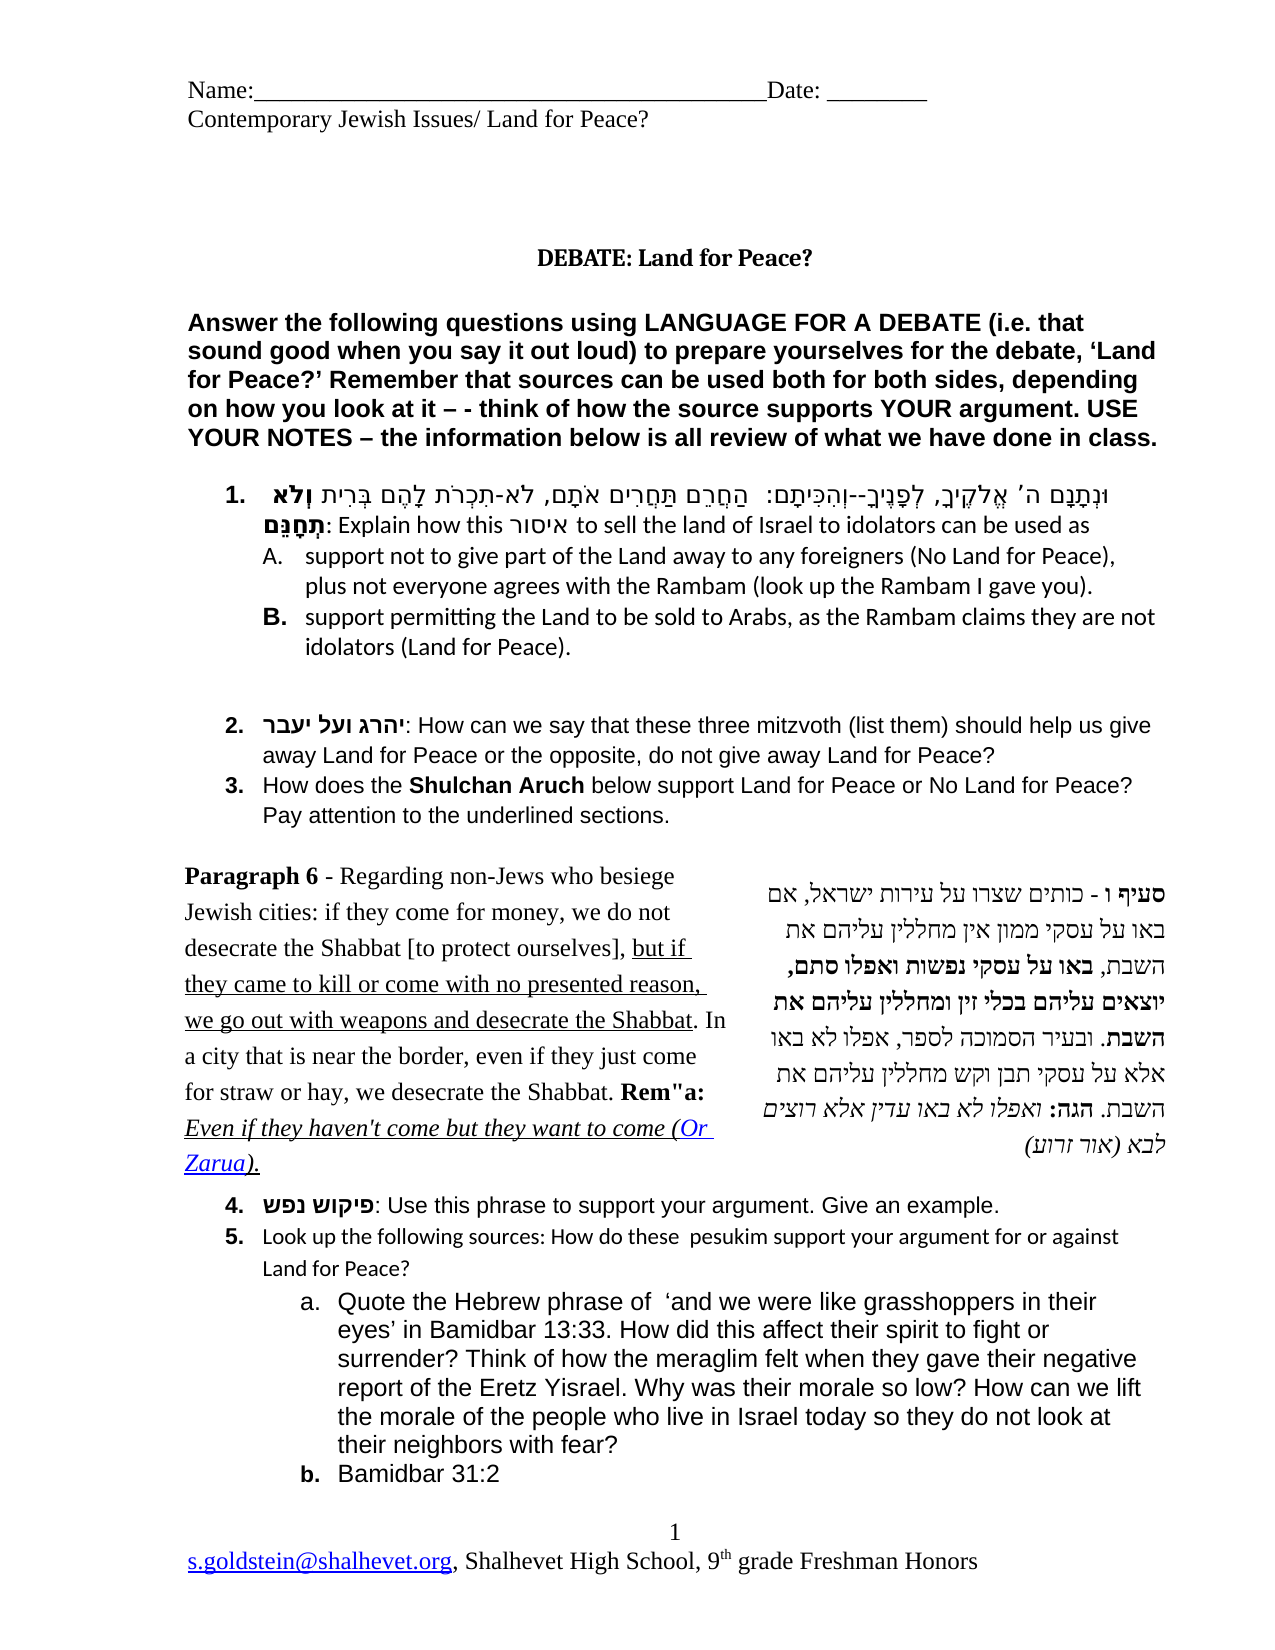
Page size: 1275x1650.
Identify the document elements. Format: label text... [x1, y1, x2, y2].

subtitle DEBATE: Land for Peace? [187, 244, 1162, 272]
list פיקוש נפש: Use this phrase to support your argument. Give an example. [225, 1192, 1162, 1218]
table_header סעיף ו - כותים שצרו על עירות ישראל, אם באו על עסקי ממון אין מחללין עליהם את השבת, באו על עסקי נפשות ואפלו סתם, יוצאים עליהם בכלי זין ומחללין עליהם את השבת. ובעיר הסמוכה לספר, אפלו לא באו אלא על עסקי תבן וקש מחללין עליהם את השבת. הגה: ואפלו לא באו עדין אלא רוצים לבא (אור זרוע) [736, 853, 1173, 1192]
list support not to give part of the Land away to any foreigners (No Land for Peace), plus not everyone agrees with the Rambam (look up the Rambam I gave you). [262, 540, 1162, 601]
table_header Paragraph 6 - Regarding non-Jews who besiege Jewish cities: if they come for money, we do not desecrate the Shabbat [to protect ourselves], but if they came to kill or come with no presented reason, we go out with weapons and desecrate the Shabbat. In a city that is near the border, even if they just come for straw or hay, we desecrate the Shabbat. Rem"a: Even if they haven't come but they want to come (Or Zarua). [177, 853, 736, 1192]
list וּנְתָנָם ה’ אֱלֹקֶיךָ, לְפָנֶיךָ--וְהִכִּיתָם: הַחֲרֵם תַּחֲרִים אֹתָם, לֹא-תִכְרֹת לָהֶם בְּרִית וְלֹא תְחָנֵּם: Explain how this איסור to sell the land of Israel to idolators can be used as [225, 480, 1162, 540]
list Answer the following questions using LANGUAGE FOR A DEBATE (i.e. that sound good when you say it out loud) to prepare yourselves for the debate, ‘Land for Peace?’ Remember that sources can be used both for both sides, depending on how you look at it – - think of how the source supports YOUR argument. USE YOUR NOTES – the information below is all review of what we have done in class. [187, 307, 1162, 451]
list support permitting the Land to be sold to Arabs, as the Rambam claims they are not idolators (Land for Peace). [262, 601, 1162, 662]
list How does the Shulchan Aruch below support Land for Peace or No Land for Peace? Pay attention to the underlined sections. [225, 772, 1162, 828]
list Look up the following sources: How do these pesukim support your argument for or against Land for Peace? [225, 1222, 1162, 1283]
list Bamidbar 31:2 [300, 1459, 1162, 1488]
list יהרג ועל יעבר: How can we say that these three mitzvoth (list them) should help us give away Land for Peace or the opposite, do not give away Land for Peace? [225, 712, 1162, 768]
list Quote the Hebrew phrase of ‘and we were like grasshoppers in their eyes’ in Bamidbar 13:33. How did this affect their spirit to fight or surrender? Think of how the meraglim felt when they gave their negative report of the Eretz Yisrael. Why was their morale so low? How can we lift the morale of the people who live in Israel today so they do not look at their neighbors with fear? [300, 1287, 1162, 1459]
